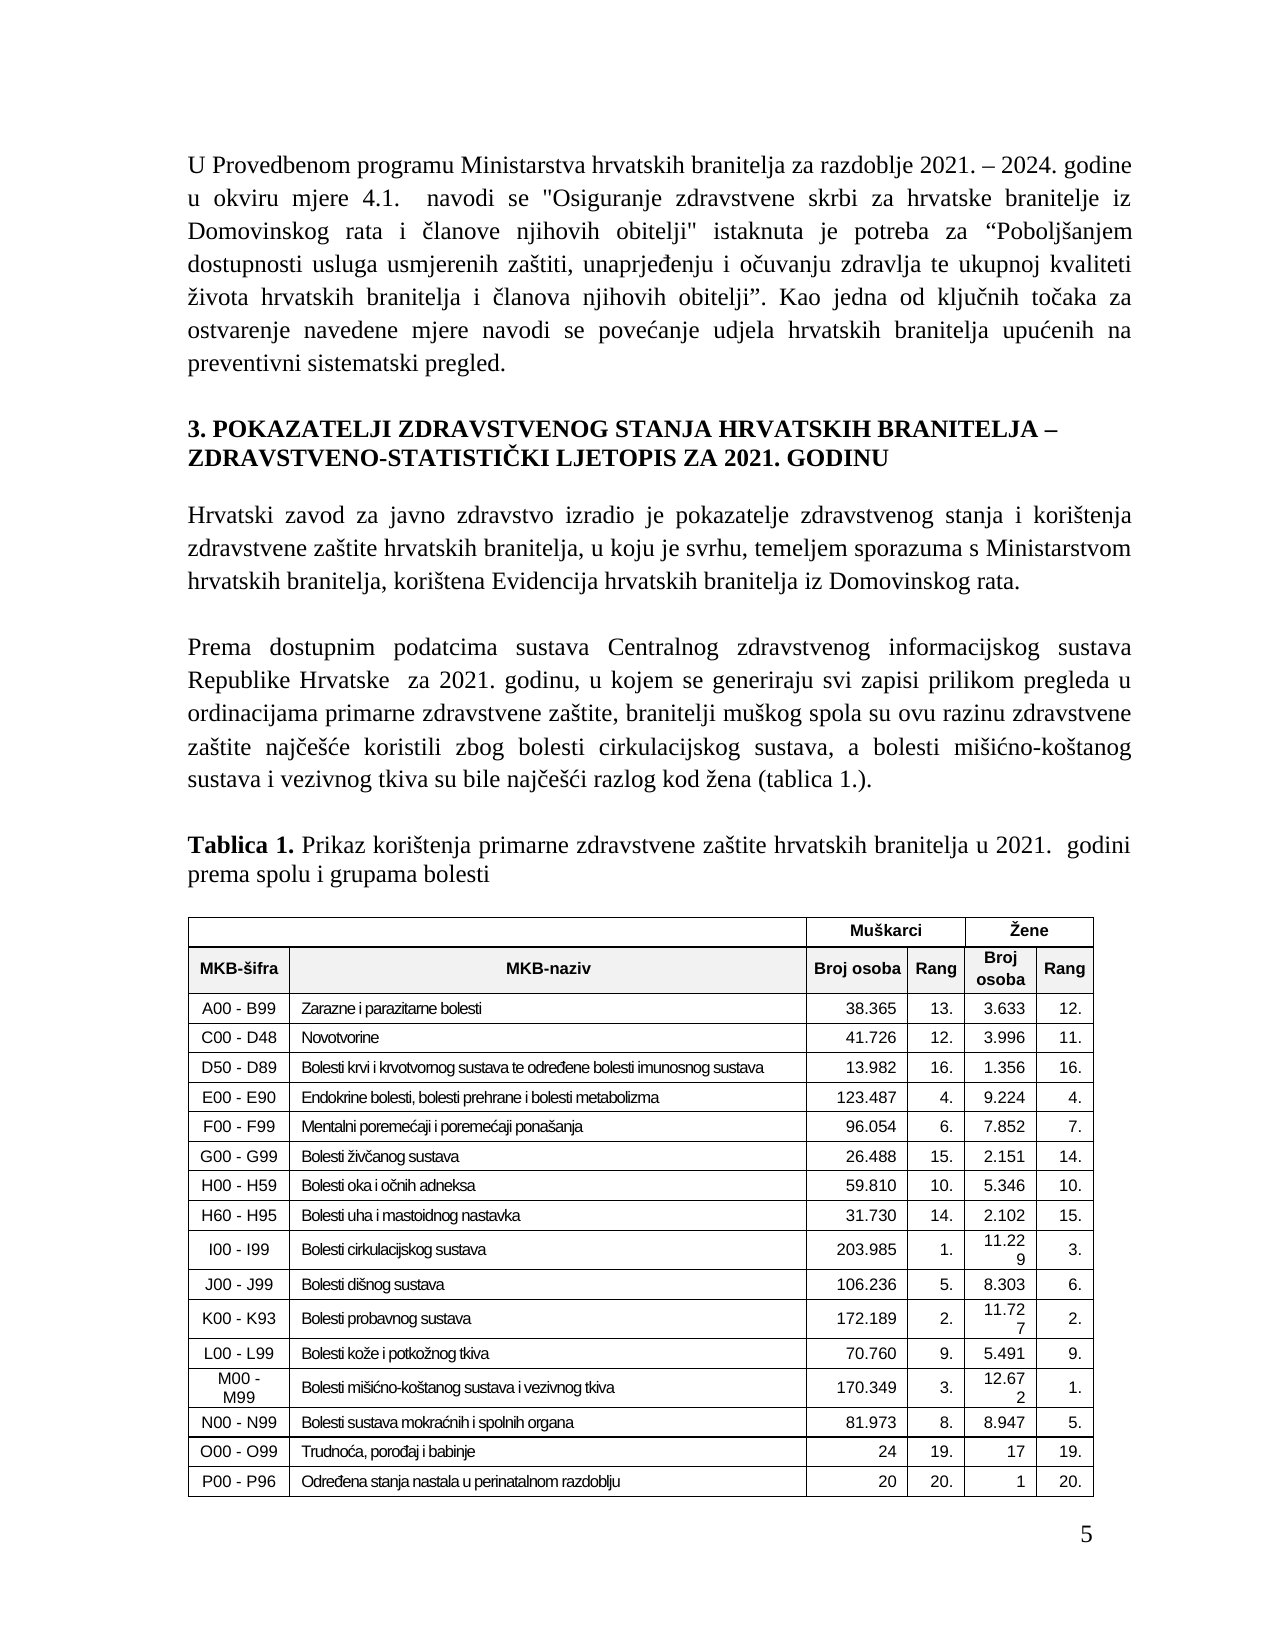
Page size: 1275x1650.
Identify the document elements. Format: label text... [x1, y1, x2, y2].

table_cell 6. [1037, 1270, 1093, 1298]
table_cell 170.349 [807, 1369, 907, 1407]
table_cell 3. [1037, 1231, 1093, 1269]
table_cell Bolesti krvi i krvotvornog sustava te određene bolesti imunosnog sustava [290, 1053, 806, 1082]
table_cell 2. [908, 1300, 964, 1338]
table_cell 12. [1037, 994, 1093, 1022]
table_cell Endokrine bolesti, bolesti prehrane i bolesti metabolizma [290, 1083, 806, 1111]
table_cell 1. [1037, 1369, 1093, 1407]
table_cell G00 - G99 [189, 1142, 289, 1170]
table_cell Rang [1037, 948, 1093, 993]
table_cell 16. [1037, 1053, 1093, 1082]
text U Provedbenom programu Ministarstva hrvatskih branitelja za razdoblje 2021. – 2024. godine u okviru mjere 4.1. navodi se "Osiguranje zdravstvene skrbi za hrvatske branitelje iz Domovinskog rata i članove njihovih obitelji" istaknuta je potreba za “Poboljšanjem dostupnosti usluga usmjerenih zaštiti, unaprjeđenju i očuvanju zdravlja te ukupnoj kvaliteti života hrvatskih branitelja i članova njihovih obitelji”. Kao jedna od ključnih točaka za ostvarenje navedene mjere navodi se povećanje udjela hrvatskih branitelja upućenih na preventivni sistematski pregled. [187, 150, 1132, 377]
table_cell 203.985 [807, 1231, 907, 1269]
table_cell 41.726 [807, 1024, 907, 1052]
table_cell J00 - J99 [189, 1270, 289, 1298]
table_cell Bolesti dišnog sustava [290, 1270, 806, 1298]
table_header [189, 918, 806, 946]
table_cell Bolesti kože i potkožnog tkiva [290, 1339, 806, 1367]
table_cell D50 - D89 [189, 1053, 289, 1082]
table_cell Zarazne i parazitarne bolesti [290, 994, 806, 1022]
table_cell 81.973 [807, 1408, 907, 1436]
table_cell 1. [908, 1231, 964, 1269]
table_cell Bolesti mišićno-koštanog sustava i vezivnog tkiva [290, 1369, 806, 1407]
table_cell I00 - I99 [189, 1231, 289, 1269]
table_cell 4. [908, 1083, 964, 1111]
table_cell 5.346 [965, 1171, 1036, 1200]
table_cell 8.303 [965, 1270, 1036, 1298]
text Prema dostupnim podatcima sustava Centralnog zdravstvenog informacijskog sustava Republike Hrvatske za 2021. godinu, u kojem se generiraju svi zapisi prilikom pregleda u ordinacijama primarne zdravstvene zaštite, branitelji muškog spola su ovu razinu zdravstvene zaštite najčešće koristili zbog bolesti cirkulacijskog sustava, a bolesti mišićno-koštanog sustava i vezivnog tkiva su bile najčešći razlog kod žena (tablica 1.). [187, 632, 1132, 793]
table_cell O00 - O99 [189, 1438, 289, 1466]
table_cell 5. [908, 1270, 964, 1298]
table_cell 5.491 [965, 1339, 1036, 1367]
table_cell 59.810 [807, 1171, 907, 1200]
table_cell 11.727 [965, 1300, 1036, 1338]
table_cell 3.996 [965, 1024, 1036, 1052]
table_cell 9.224 [965, 1083, 1036, 1111]
table_cell Bolesti cirkulacijskog sustava [290, 1231, 806, 1269]
table_cell 96.054 [807, 1112, 907, 1141]
table_cell 12.672 [965, 1369, 1036, 1407]
table_header Žene [966, 918, 1093, 946]
table_cell P00 - P96 [189, 1467, 289, 1496]
table_cell 3.633 [965, 994, 1036, 1022]
table_cell 6. [908, 1112, 964, 1141]
table_cell 9. [908, 1339, 964, 1367]
table_cell M00 - M99 [189, 1369, 289, 1407]
table_cell 20. [908, 1467, 964, 1496]
table_cell 12. [908, 1024, 964, 1052]
table_cell C00 - D48 [189, 1024, 289, 1052]
table_cell 7. [1037, 1112, 1093, 1141]
table_cell 70.760 [807, 1339, 907, 1367]
table_cell 5. [1037, 1408, 1093, 1436]
table_cell 16. [908, 1053, 964, 1082]
table_cell 2. [1037, 1300, 1093, 1338]
table_cell 10. [1037, 1171, 1093, 1200]
table_cell 1 [965, 1467, 1036, 1496]
table_cell 19. [1037, 1438, 1093, 1466]
table_cell 14. [908, 1201, 964, 1229]
table_cell 172.189 [807, 1300, 907, 1338]
table_cell 7.852 [965, 1112, 1036, 1141]
text Hrvatski zavod za javno zdravstvo izradio je pokazatelje zdravstvenog stanja i korištenja zdravstvene zaštite hrvatskih branitelja, u koju je svrhu, temeljem sporazuma s Ministarstvom hrvatskih branitelja, korištena Evidencija hrvatskih branitelja iz Domovinskog rata. [187, 500, 1132, 595]
table_cell 15. [908, 1142, 964, 1170]
table_cell Bolesti probavnog sustava [290, 1300, 806, 1338]
table_cell Broj osoba [807, 948, 907, 993]
table_cell E00 - E90 [189, 1083, 289, 1111]
table_cell 38.365 [807, 994, 907, 1022]
text Tablica 1. Prikaz korištenja primarne zdravstvene zaštite hrvatskih branitelja u 2021. godini prema spolu i grupama bolesti [187, 831, 1132, 888]
table_cell Novotvorine [290, 1024, 806, 1052]
table_cell 4. [1037, 1083, 1093, 1111]
table_cell 11. [1037, 1024, 1093, 1052]
table_cell Određena stanja nastala u perinatalnom razdoblju [290, 1467, 806, 1496]
table_cell H60 - H95 [189, 1201, 289, 1229]
table_cell 14. [1037, 1142, 1093, 1170]
table_cell Bolesti oka i očnih adneksa [290, 1171, 806, 1200]
table_cell 2.102 [965, 1201, 1036, 1229]
table_header Muškarci [807, 918, 965, 946]
table_cell 15. [1037, 1201, 1093, 1229]
table_cell 123.487 [807, 1083, 907, 1111]
table_cell 19. [908, 1438, 964, 1466]
table_cell MKB-šifra [189, 948, 289, 993]
table_cell Bolesti živčanog sustava [290, 1142, 806, 1170]
table_cell N00 - N99 [189, 1408, 289, 1436]
table_cell K00 - K93 [189, 1300, 289, 1338]
table_cell 1.356 [965, 1053, 1036, 1082]
table_cell MKB-naziv [290, 948, 806, 993]
table_cell 20 [807, 1467, 907, 1496]
table_cell 8. [908, 1408, 964, 1436]
table_cell Trudnoća, porođaj i babinje [290, 1438, 806, 1466]
table_cell L00 - L99 [189, 1339, 289, 1367]
table_cell 3. [908, 1369, 964, 1407]
table_cell Bolesti sustava mokraćnih i spolnih organa [290, 1408, 806, 1436]
table_cell F00 - F99 [189, 1112, 289, 1141]
table_cell H00 - H59 [189, 1171, 289, 1200]
table_cell 17 [965, 1438, 1036, 1466]
table_cell 10. [908, 1171, 964, 1200]
table_cell Mentalni poremećaji i poremećaji ponašanja [290, 1112, 806, 1141]
table_cell 26.488 [807, 1142, 907, 1170]
table_cell 106.236 [807, 1270, 907, 1298]
table_cell 2.151 [965, 1142, 1036, 1170]
table_cell Broj osoba [965, 948, 1036, 993]
table_cell 13.982 [807, 1053, 907, 1082]
table_cell 11.229 [965, 1231, 1036, 1269]
table_cell Rang [908, 948, 964, 993]
table_cell 13. [908, 994, 964, 1022]
text 3. POKAZATELJI ZDRAVSTVENOG STANJA HRVATSKIH BRANITELJA – ZDRAVSTVENO-STATISTIČKI LJETOPIS ZA 2021. GODINU [187, 414, 1132, 472]
table_cell 9. [1037, 1339, 1093, 1367]
table_cell Bolesti uha i mastoidnog nastavka [290, 1201, 806, 1229]
table_cell 31.730 [807, 1201, 907, 1229]
table_cell 20. [1037, 1467, 1093, 1496]
table_cell 8.947 [965, 1408, 1036, 1436]
table_cell A00 - B99 [189, 994, 289, 1022]
table_cell 24 [807, 1438, 907, 1466]
